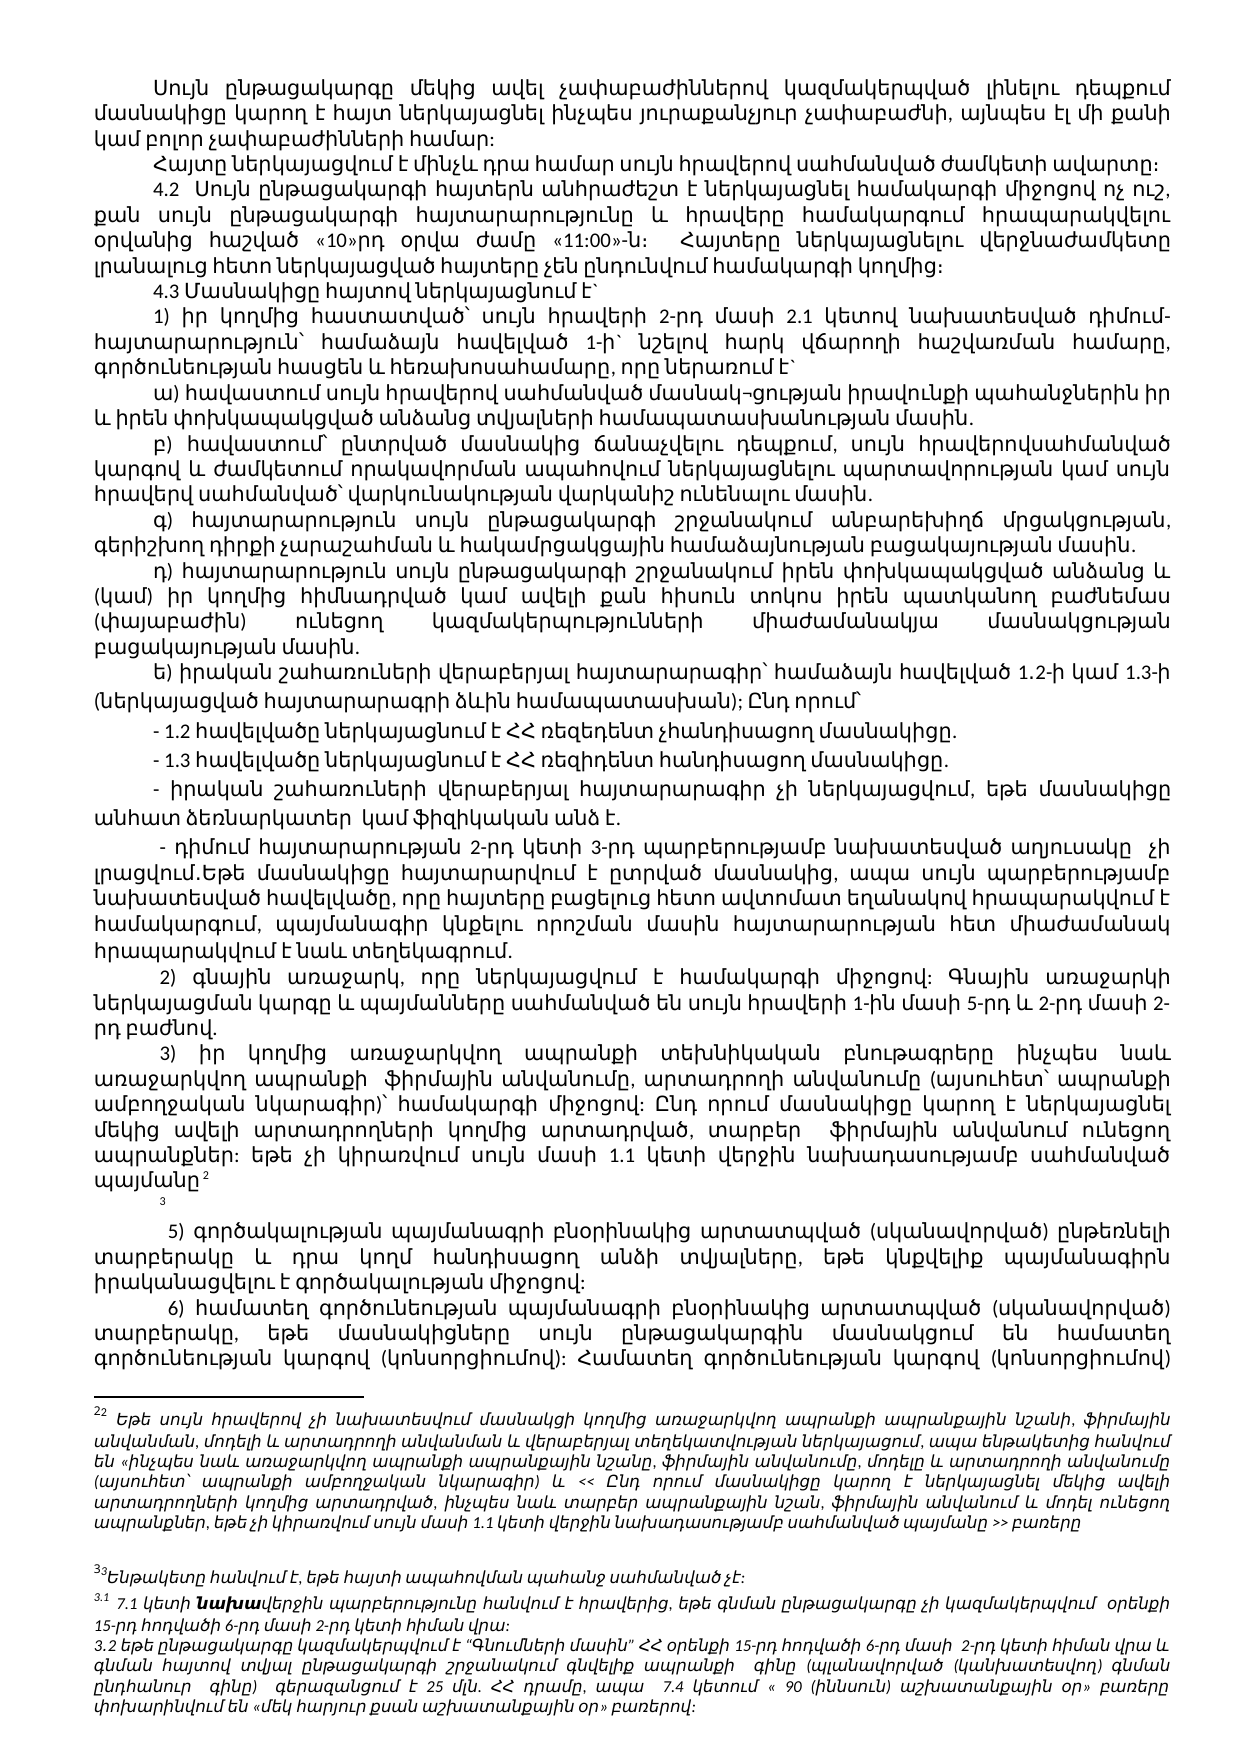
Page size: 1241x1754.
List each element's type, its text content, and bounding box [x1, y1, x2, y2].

text 3 [94, 1193, 1171, 1218]
text 1) իր կողմից հաստատված՝ սույն հրավերի 2-րդ մասի 2.1 կետով նախատեսված դիմում-հայտարարություն՝ համաձայն հավելված 1-ի` նշելով հարկ վճարողի հաշվառման համարը, գործունեության հասցեն և հեռախոսահամարը, որը ներառում է` [94, 304, 1171, 380]
text 4.2 Սույն ընթացակարգի հայտերն անհրաժեշտ է ներկայացնել համակարգի միջոցով ոչ ուշ, քան սույն ընթացակարգի հայտարարությունը և հրավերը համակարգում հրապարակվելու օրվանից հաշված «10»րդ օրվա ժամը «11:00»-ն։ Հայտերը ներկայացնելու վերջնաժամկետը լրանալուց հետո ներկայացված հայտերը չեն ընդունվում համակարգի կողմից։ [94, 177, 1171, 278]
text Հայտը ներկայացվում է մինչև դրա համար սույն հրավերով սահմանված ժամկետի ավարտը։ [94, 151, 1171, 177]
text - իրական շահառուների վերաբերյալ հայտարարագիր չի ներկայացվում, եթե մասնակիցը անհատ ձեռնարկատեր կամ ֆիզիկական անձ է. [94, 776, 1171, 831]
text - 1.2 հավելվածը ներկայացնում է ՀՀ ռեզեդենտ չհանդիսացող մասնակիցը. [94, 718, 1171, 743]
text - 1.3 հավելվածը ներկայացնում է ՀՀ ռեզիդենտ հանդիսացող մասնակիցը. [94, 747, 1171, 772]
text 5) գործակալության պայմանագրի բնօրինակից արտատպված (սկանավորված) ընթեռնելի տարբերակը և դրա կողմ հանդիսացող անձի տվյալները, եթե կնքվելիք պայմանագիրն իրականացվելու է գործակալության միջոցով: [94, 1218, 1171, 1295]
text դ) հայտարարություն սույն ընթացակարգի շրջանակում իրեն փոխկապակցված անձանց և (կամ) իր կողմից հիմնադրված կամ ավելի քան հիսուն տոկոս իրեն պատկանող բաժնեմաս (փայաբաժին) ունեցող կազմակերպությունների միաժամանակյա մասնակցության բացակայության մասին. [94, 558, 1171, 659]
text 3) իր կողմից առաջարկվող ապրանքի տեխնիկական բնութագրերը ինչպես նաև առաջարկվող ապրանքի ֆիրմային անվանումը, արտադրողի անվանումը (այսուհետ՝ ապրանքի ամբողջական նկարագիր)՝ համակարգի միջոցով: Ընդ որում մասնակիցը կարող է ներկայացնել մեկից ավելի արտադրողների կողմից արտադրված, տարբեր ֆիրմային անվանում ունեցող ապրանքներ: եթե չի կիրառվում սույն մասի 1.1 կետի վերջին նախադասությամբ սահմանված պայմանը 2 [94, 1041, 1171, 1193]
text ա) հավաստում սույն հրավերով սահմանված մասնակ¬ցության իրավունքի պահանջներին իր և իրեն փոխկապակցված անձանց տվյալների համապատասխանության մասին. [94, 380, 1171, 431]
text 4.3 Մասնակիցը հայտով ներկայացնում է` [94, 278, 1171, 304]
text 2) գնային առաջարկ, որը ներկայացվում է համակարգի միջոցով: Գնային առաջարկի ներկայացման կարգը և պայմանները սահմանված են սույն հրավերի 1-ին մասի 5-րդ և 2-րդ մասի 2-րդ բաժնով. [94, 964, 1171, 1041]
text - դիմում հայտարարության 2-րդ կետի 3-րդ պարբերությամբ նախատեսված աղյուսակը չի լրացվում․Եթե մասնակիցը հայտարարվում է ըտրված մասնակից, ապա սույն պարբերությամբ նախատեսված հավելվածը, որը հայտերը բացելուց հետո ավտոմատ եղանակով հրապարակվում է համակարգում, պայմանագիր կնքելու որոշման մասին հայտարարության հետ միաժամանակ հրապարակվում է նաև տեղեկագրում. [94, 834, 1171, 964]
text բ) հավաստում՝ ընտրված մասնակից ճանաչվելու դեպքում, սույն հրավերովսահմանված կարգով և ժամկետում որակավորման ապահովում ներկայացնելու պարտավորության կամ սույն հրավերվ սահմանված՝ վարկունակության վարկանիշ ունենալու մասին. [94, 431, 1171, 507]
text գ) հայտարարություն սույն ընթացակարգի շրջանակում անբարեխիղճ մրցակցության, գերիշխող դիրքի չարաշահման և հակամրցակցային համաձայնության բացակայության մասին. [94, 507, 1171, 558]
text ե) իրական շահառուների վերաբերյալ հայտարարագիր՝ համաձայն հավելված 1․2-ի կամ 1.3-ի (ներկայացված հայտարարագրի ձևին համապատասխան); Ընդ որում՝ [94, 659, 1171, 714]
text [94, 1295, 1171, 1371]
text Սույն ընթացակարգը մեկից ավել չափաբաժիններով կազմակերպված լինելու դեպքում մասնակիցը կարող է հայտ ներկայացնել ինչպես յուրաքանչյուր չափաբաժնի, այնպես էլ մի քանի կամ բոլոր չափաբաժինների համար: [94, 75, 1171, 151]
